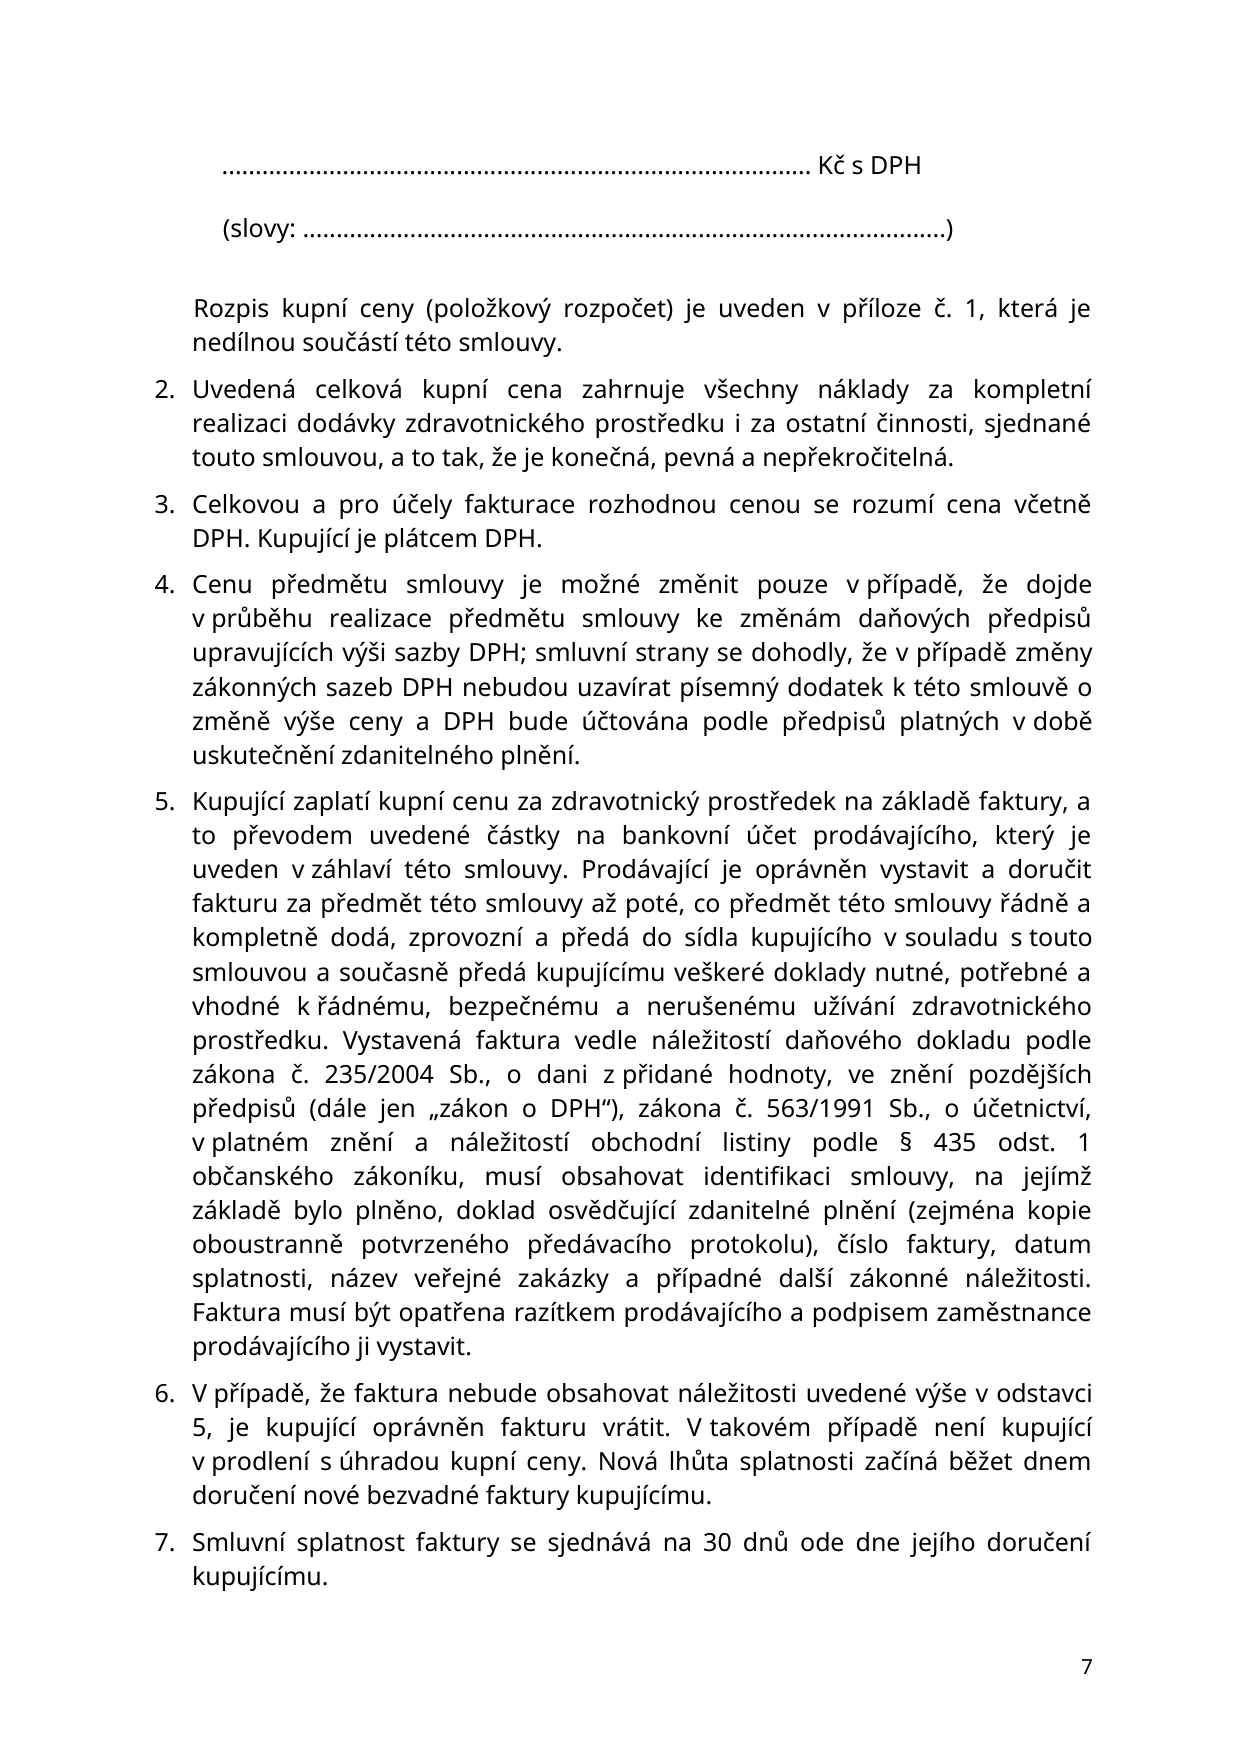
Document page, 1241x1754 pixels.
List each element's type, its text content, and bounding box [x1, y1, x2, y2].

list V případě, že faktura nebude obsahovat náležitosti uvedené výše v odstavci 5, je kupující oprávněn fakturu vrátit. V takovém případě není kupující v prodlení s úhradou kupní ceny. Nová lhůta splatnosti začíná běžet dnem doručení nové bezvadné faktury kupujícímu. [154, 1375, 1093, 1512]
list Uvedená celková kupní cena zahrnuje všechny náklady za kompletní realizaci dodávky zdravotnického prostředku i za ostatní činnosti, sjednané touto smlouvou, a to tak, že je konečná, pevná a nepřekročitelná. [154, 372, 1093, 474]
text Rozpis kupní ceny (položkový rozpočet) je uveden v příloze č. 1, která je nedílnou součástí této smlouvy. [192, 291, 1093, 359]
list Smluvní splatnost faktury se sjednává na 30 dnů ode dne jejího doručení kupujícímu. [154, 1524, 1093, 1592]
list Celkovou a pro účely fakturace rozhodnou cenou se rozumí cena včetně DPH. Kupující je plátcem DPH. [154, 486, 1093, 554]
text (slovy: ................................................................................................) [221, 210, 1093, 244]
text ........................................................................................ Kč s DPH [221, 148, 1093, 182]
list Cenu předmětu smlouvy je možné změnit pouze v případě, že dojde v průběhu realizace předmětu smlouvy ke změnám daňových předpisů upravujících výši sazby DPH; smluvní strany se dohodly, že v případě změny zákonných sazeb DPH nebudou uzavírat písemný dodatek k této smlouvě o změně výše ceny a DPH bude účtována podle předpisů platných v době uskutečnění zdanitelného plnění. [154, 567, 1093, 771]
list Kupující zaplatí kupní cenu za zdravotnický prostředek na základě faktury, a to převodem uvedené částky na bankovní účet prodávajícího, který je uveden v záhlaví této smlouvy. Prodávající je oprávněn vystavit a doručit fakturu za předmět této smlouvy až poté, co předmět této smlouvy řádně a kompletně dodá, zprovozní a předá do sídla kupujícího v souladu s touto smlouvou a současně předá kupujícímu veškeré doklady nutné, potřebné a vhodné k řádnému, bezpečnému a nerušenému užívání zdravotnického prostředku. Vystavená faktura vedle náležitostí daňového dokladu podle zákona č. 235/2004 Sb., o dani z přidané hodnoty, ve znění pozdějších předpisů (dále jen „zákon o DPH“), zákona č. 563/1991 Sb., o účetnictví, v platném znění a náležitostí obchodní listiny podle § 435 odst. 1 občanského zákoníku, musí obsahovat identifikaci smlouvy, na jejímž základě bylo plněno, doklad osvědčující zdanitelné plnění (zejména kopie oboustranně potvrzeného předávacího protokolu), číslo faktury, datum splatnosti, název veřejné zakázky a případné další zákonné náležitosti. Faktura musí být opatřena razítkem prodávajícího a podpisem zaměstnance prodávajícího ji vystavit. [154, 784, 1093, 1363]
